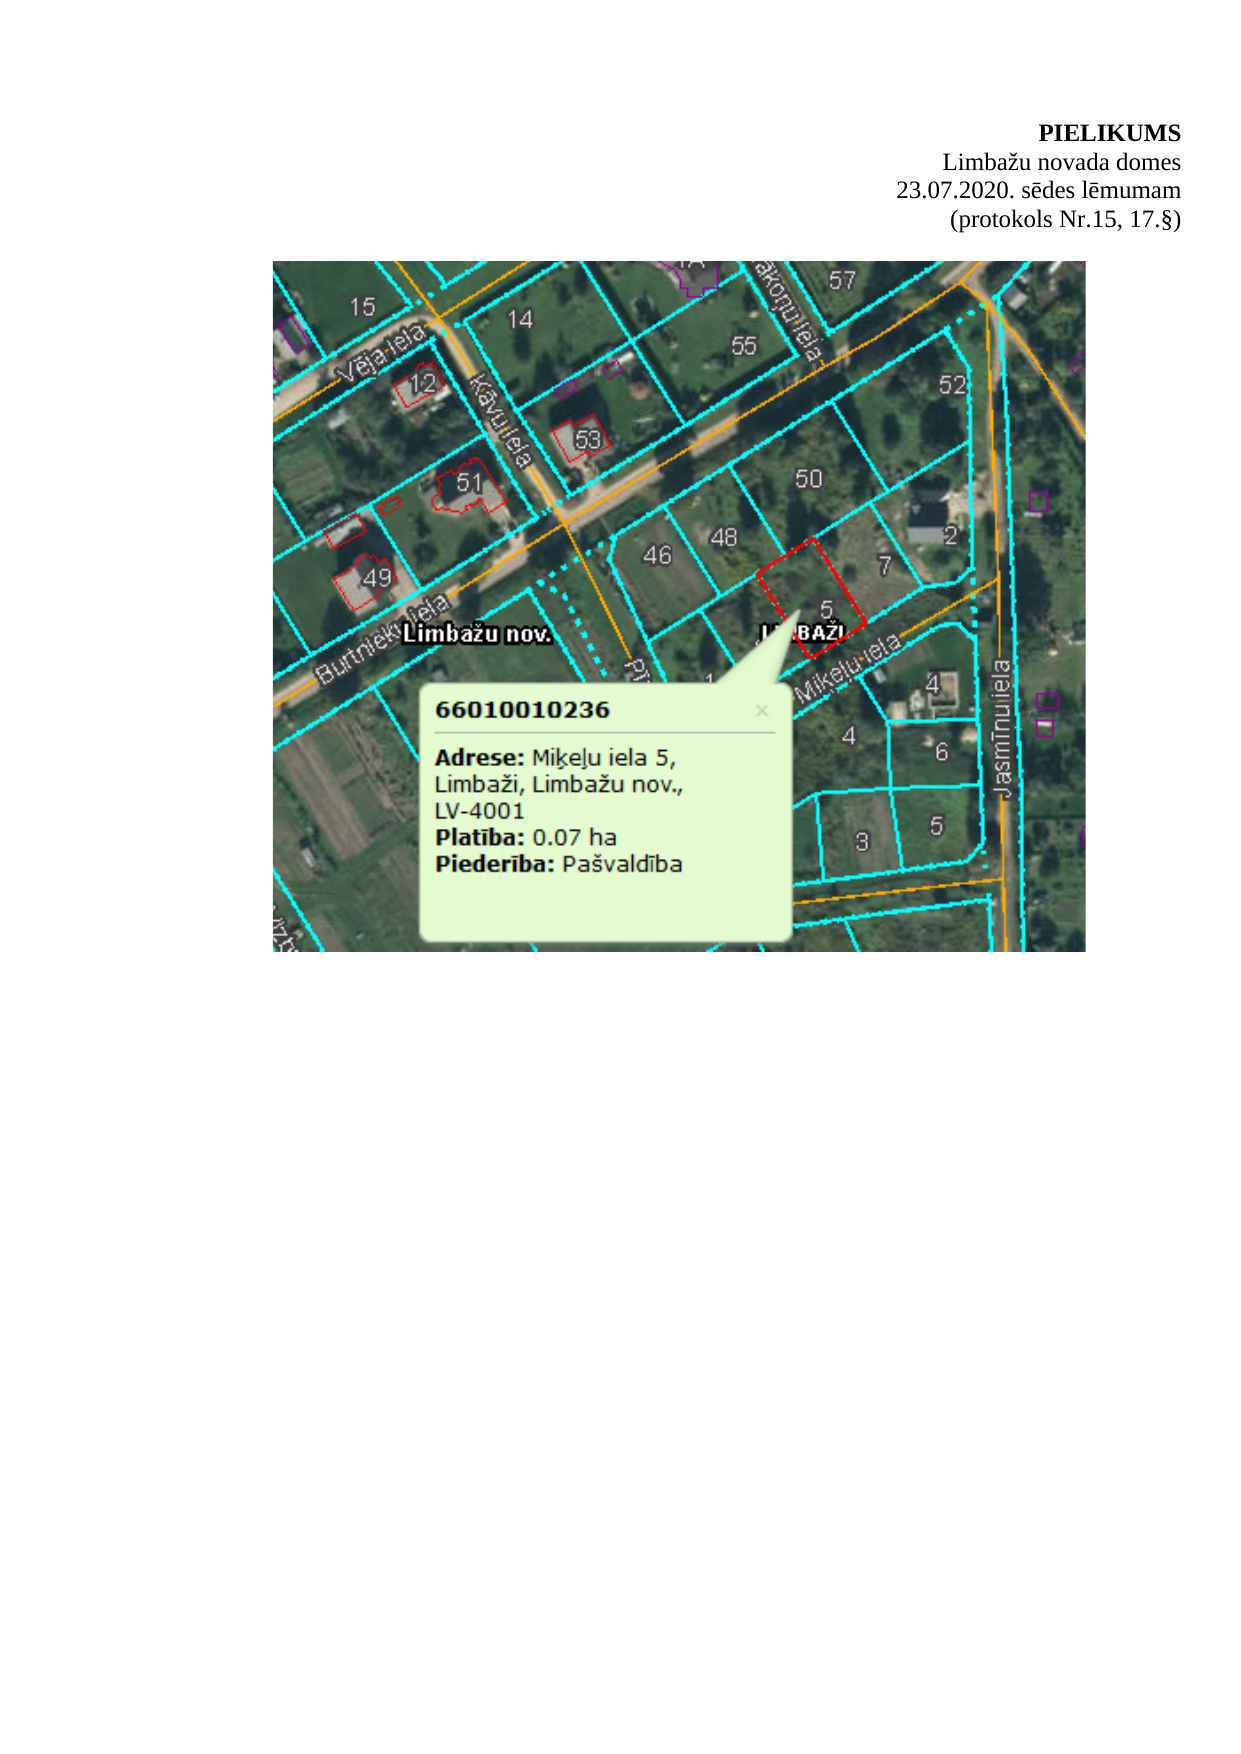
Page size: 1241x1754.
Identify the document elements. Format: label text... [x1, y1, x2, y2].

text 23.07.2020. sēdes lēmumam [177, 176, 1181, 204]
text Limbažu novada domes [177, 147, 1181, 176]
text PIELIKUMS [177, 118, 1181, 147]
picture [272, 261, 1086, 952]
text (protokols Nr.15, 17.§) [177, 204, 1181, 233]
